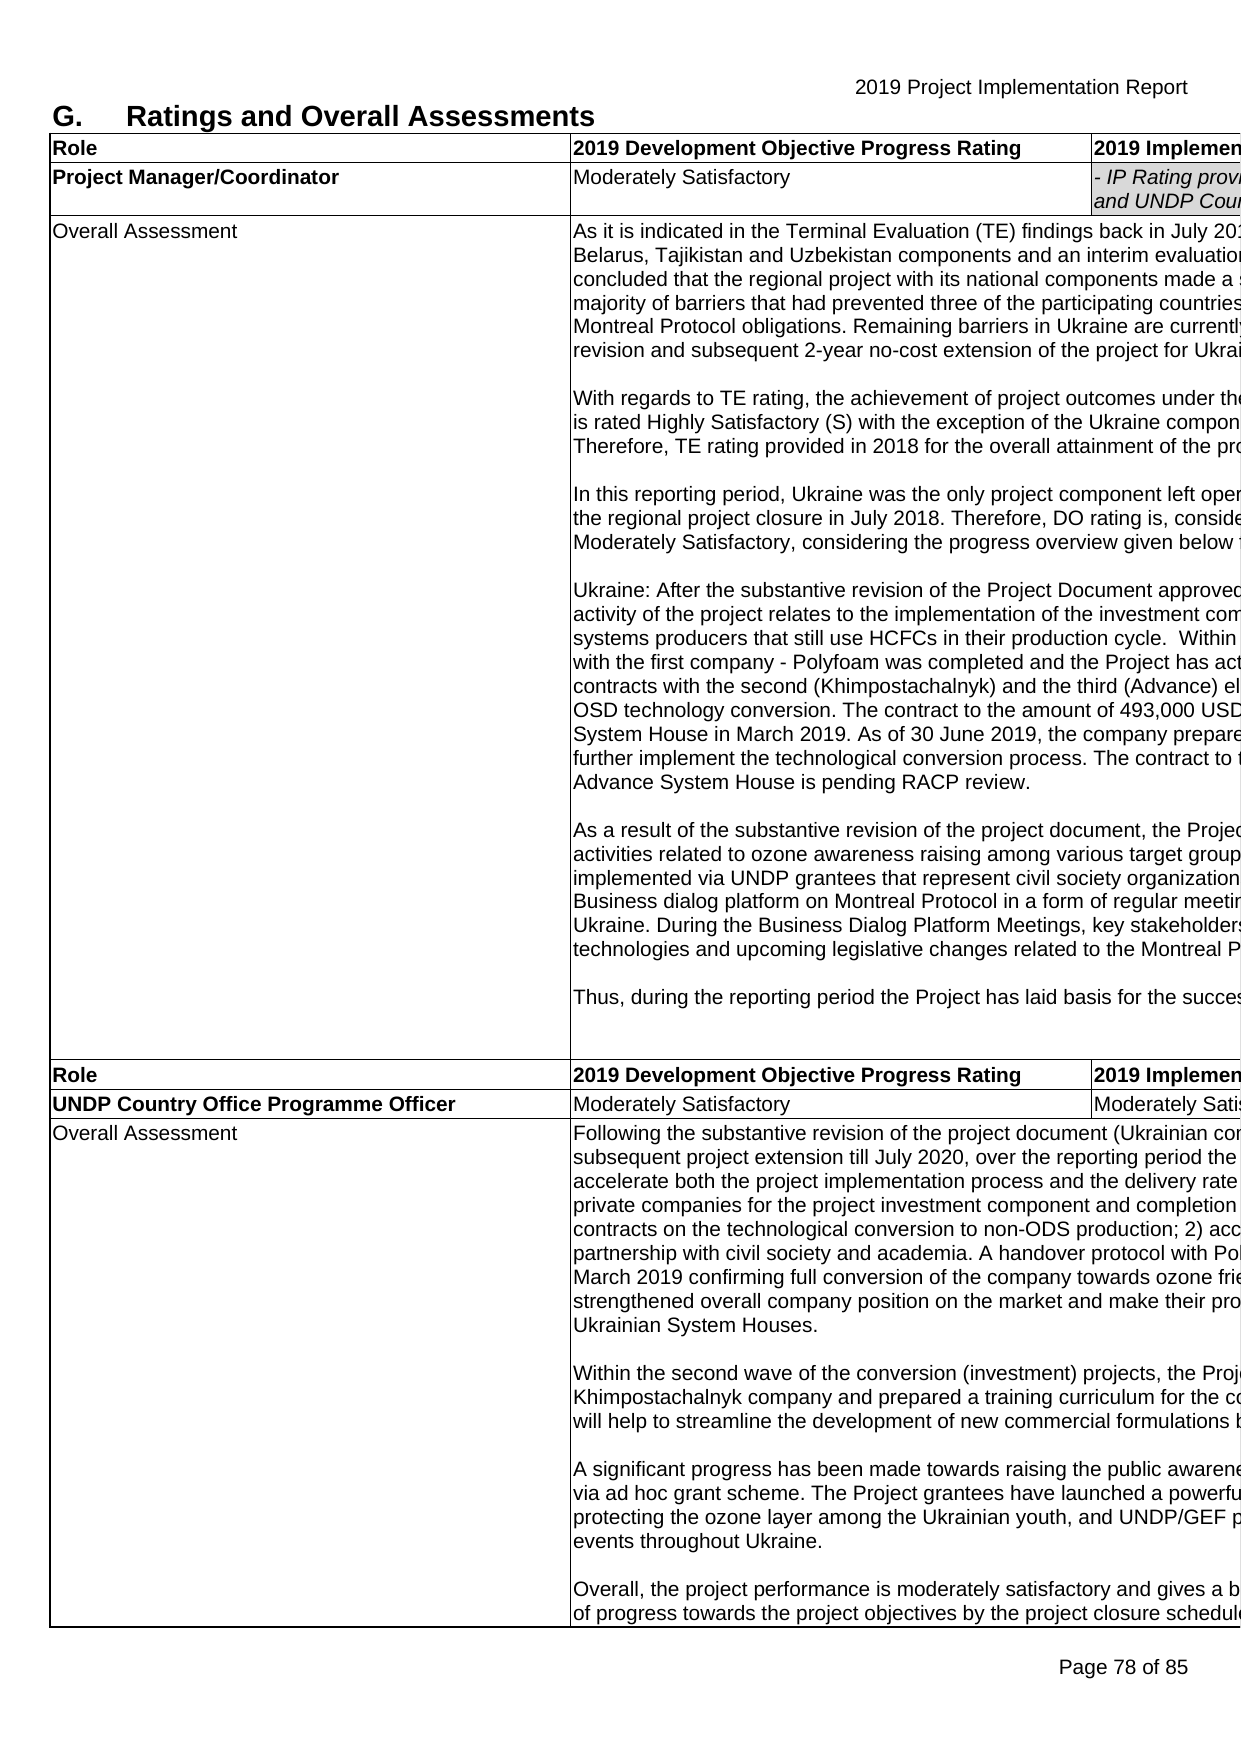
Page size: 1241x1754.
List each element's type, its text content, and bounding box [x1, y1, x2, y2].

table_cell Moderately Satisfactory [571, 163, 1091, 215]
table_cell Overall Assessment [51, 1119, 570, 1626]
table_cell As it is indicated in the Terminal Evaluation (TE) findings back in July 2018, (as the final evaluation for regional, Belarus, Tajikistan and Uzbekistan components and an interim evaluation for Ukraine component); it can be concluded that the regional project with its national components made a substantive contribution to removal of a majority of barriers that had prevented three of the participating countries from effective implementation of the Montreal Protocol obligations. Remaining barriers in Ukraine are currently being addressed after the project revision and subsequent 2-year no-cost extension of the project for Ukraine component. With regards to TE rating, the achievement of project outcomes under the regional and the national components is rated Highly Satisfactory (S) with the exception of the Ukraine component that is rated Unsatisfactory (U). Therefore, TE rating provided in 2018 for the overall attainment of the project objectives was “Satisfactory” (S). In this reporting period, Ukraine was the only project component left operational (with special extension), after the regional project closure in July 2018. Therefore, DO rating is, considered only for Ukraine component, as Moderately Satisfactory, considering the progress overview given below for Ukraine component. Ukraine: After the substantive revision of the Project Document approved in April 2018, the main remaining activity of the project relates to the implementation of the investment component with 3 private companies – PU systems producers that still use HCFCs in their production cycle. Within the period under review, the contract with the first company - Polyfoam was completed and the Project has actively worked towards concluding contracts with the second (Khimpostachalnyk) and the third (Advance) eligible private companies for the non-OSD technology conversion. The contract to the amount of 493,000 USD was signed with Khimpostachalnyk System House in March 2019. As of 30 June 2019, the company prepared the Conversion plan which allows to further implement the technological conversion process. The contract to the amount of 422,000 USD with Advance System House is pending RACP review. As a result of the substantive revision of the project document, the Project has also included a vast range of activities related to ozone awareness raising among various target groups. Awareness activities are being implemented via UNDP grantees that represent civil society organizations. The project has also supported a Business dialog platform on Montreal Protocol in a form of regular meetings with business community in Ukraine. During the Business Dialog Platform Meetings, key stakeholders have been informed on alternative technologies and upcoming legislative changes related to the Montreal Protocol. Thus, during the reporting period the Project has laid basis for the successful completion of the project next year. [571, 216, 1240, 1059]
table_cell Moderately Satisfactory [1092, 1090, 1240, 1118]
table_cell Role [51, 1060, 570, 1088]
table_cell Overall Assessment [51, 216, 570, 1059]
table_header Role [51, 134, 570, 162]
table_cell - IP Rating provided by UNDP-GEF Technical Adviser and UNDP Country Office only - [1092, 163, 1240, 215]
table_header 2019 Development Objective Progress Rating [571, 134, 1091, 162]
table_header 2019 Implementation Progress Rating [1092, 134, 1240, 162]
subtitle Ratings and Overall Assessments [52, 99, 1188, 132]
table_cell Following the substantive revision of the project document (Ukrainian component) approved in April 2018 and subsequent project extension till July 2020, over the reporting period the Project team has managed to accelerate both the project implementation process and the delivery rate due to:i) selection of new partners-private companies for the project investment component and completion of one (out of 3 expected) related contracts on the technological conversion to non-ODS production; 2) acceleration of awareness efforts in partnership with civil society and academia. A handover protocol with Polyfoam Company have been signed in March 2019 confirming full conversion of the company towards ozone friendly technologies. This conversion also strengthened overall company position on the market and make their products competitive among other Ukrainian System Houses. Within the second wave of the conversion (investment) projects, the Project has started the conversation of Khimpostachalnyk company and prepared a training curriculum for the company laboratory staff/chemists which will help to streamline the development of new commercial formulations based on ozone friendly technologies. A significant progress has been made towards raising the public awareness as a result of engagement of NGOs via ad hoc grant scheme. The Project grantees have launched a powerful awareness raising campaign on protecting the ozone layer among the Ukrainian youth, and UNDP/GEF project has organized "Ozone Action" events throughout Ukraine. Overall, the project performance is moderately satisfactory and gives a background to expect a satisfactory level of progress towards the project objectives by the project closure scheduled for July 2020. [571, 1119, 1240, 1626]
table_cell UNDP Country Office Programme Officer [51, 1090, 570, 1118]
table_cell Moderately Satisfactory [571, 1090, 1091, 1118]
table_cell Project Manager/Coordinator [51, 163, 570, 215]
table_cell 2019 Implementation Progress Rating [1092, 1060, 1240, 1088]
table_cell 2019 Development Objective Progress Rating [571, 1060, 1091, 1088]
